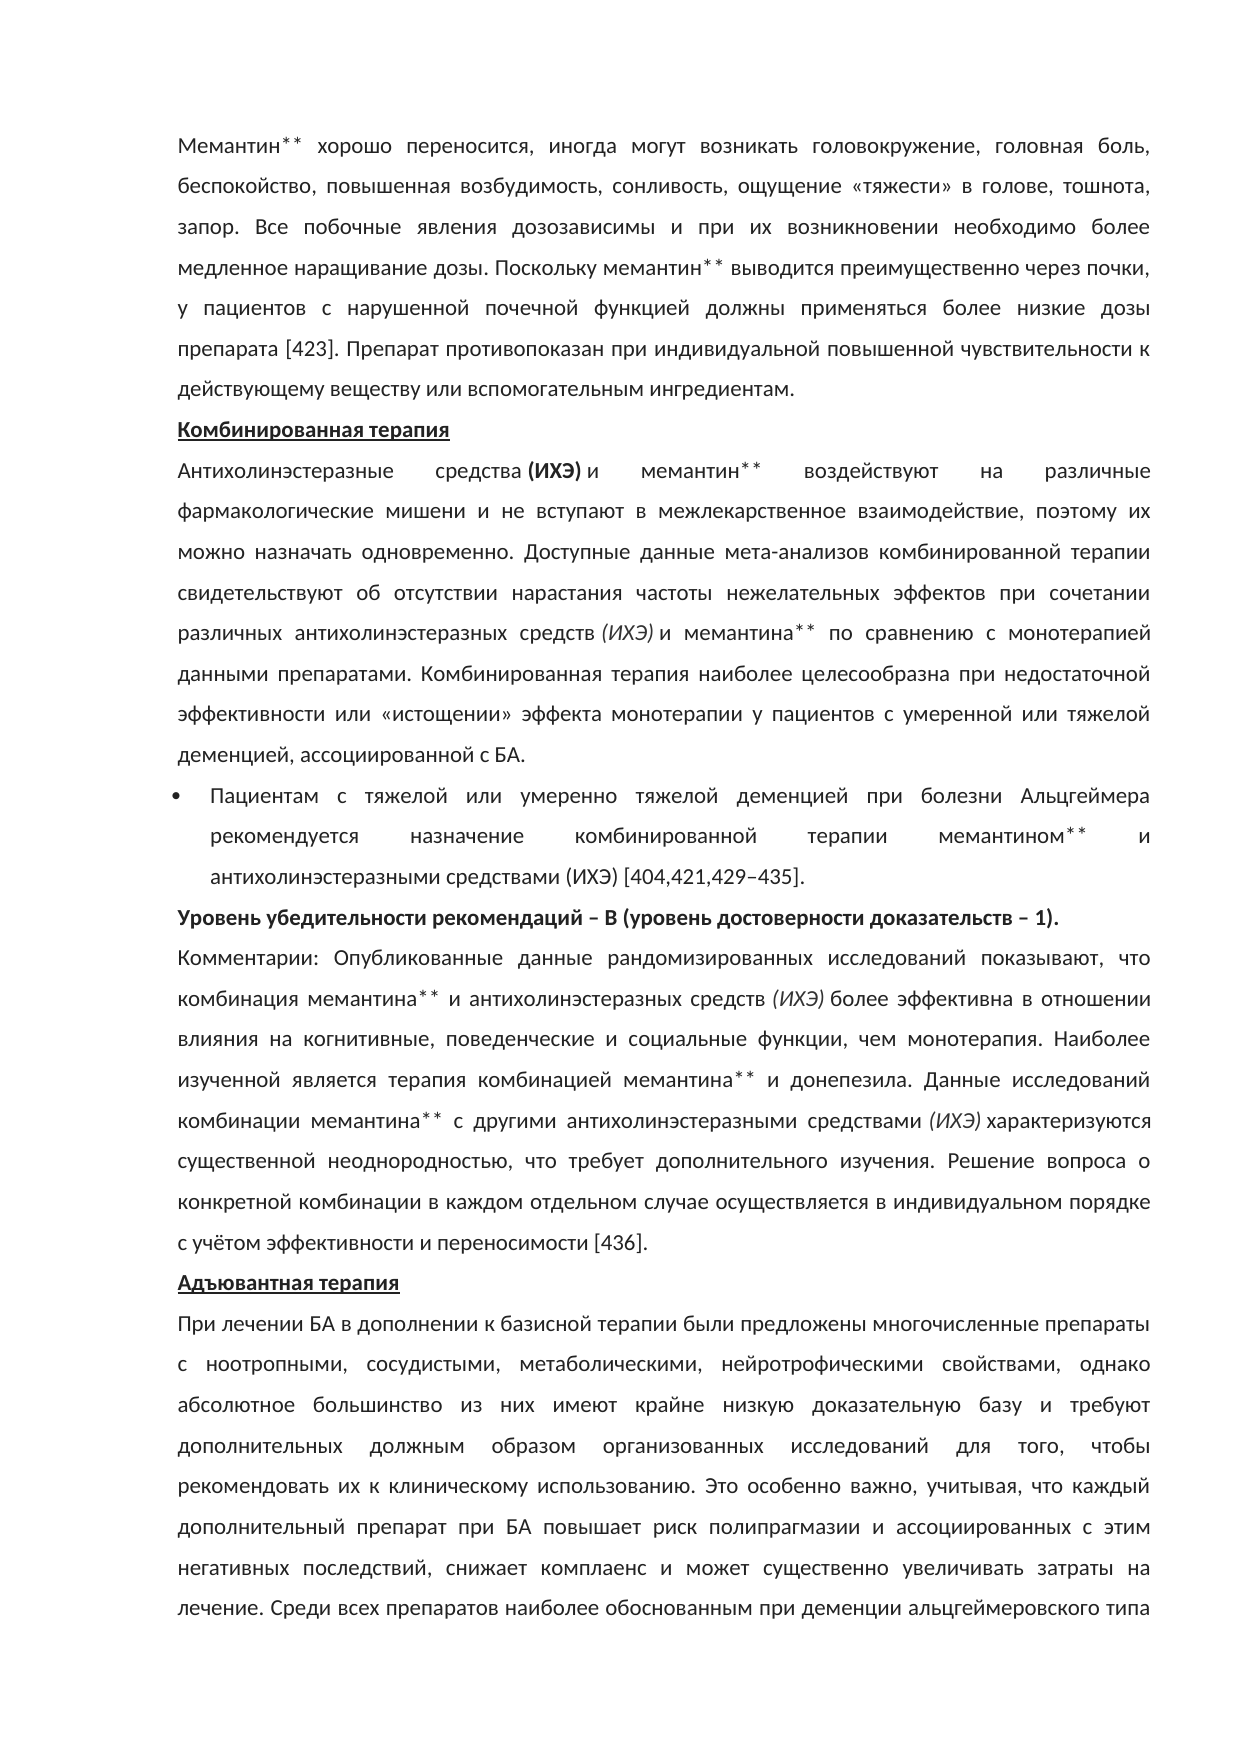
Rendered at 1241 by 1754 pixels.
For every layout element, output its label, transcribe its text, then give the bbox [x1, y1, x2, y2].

list Пациентам с тяжелой или умеренно тяжелой деменцией при болезни Альцгеймера рекомендуется назначение комбинированной терапии мемантином** и антихолинэстеразными средствами (ИХЭ) [404,421,429–435]. [172, 768, 1152, 890]
text Комбинированная терапия [177, 402, 1152, 443]
text Мемантин** хорошо переносится, иногда могут возникать головокружение, головная боль, беспокойство, повышенная возбудимость, сонливость, ощущение «тяжести» в голове, тошнота, запор. Все побочные явления дозозависимы и при их возникновении необходимо более медленное наращивание дозы. Поскольку мемантин** выводится преимущественно через почки, у пациентов с нарушенной почечной функцией должны применяться более низкие дозы препарата [423]. Препарат противопоказан при индивидуальной повышенной чувствительности к действующему веществу или вспомогательным ингредиентам. [177, 118, 1152, 402]
text Уровень убедительности рекомендаций – В (уровень достоверности доказательств – 1). [177, 890, 1152, 931]
text Комментарии: Опубликованные данные рандомизированных исследований показывают, что комбинация мемантина** и антихолинэстеразных средств (ИХЭ) более эффективна в отношении влияния на когнитивные, поведенческие и социальные функции, чем монотерапия. Наиболее изученной является терапия комбинацией мемантина** и донепезила. Данные исследований комбинации мемантина** с другими антихолинэстеразными средствами (ИХЭ) характеризуются существенной неоднородностью, что требует дополнительного изучения. Решение вопроса о конкретной комбинации в каждом отдельном случае осуществляется в индивидуальном порядке с учётом эффективности и переносимости [436]. [177, 931, 1152, 1256]
text Адъювантная терапия [177, 1256, 1152, 1296]
text Антихолинэстеразные средства (ИХЭ) и мемантин** воздействуют на различные фармакологические мишени и не вступают в межлекарственное взаимодействие, поэтому их можно назначать одновременно. Доступные данные мета-анализов комбинированной терапии свидетельствуют об отсутствии нарастания частоты нежелательных эффектов при сочетании различных антихолинэстеразных средств (ИХЭ) и мемантина** по сравнению с монотерапией данными препаратами. Комбинированная терапия наиболее целесообразна при недостаточной эффективности или «истощении» эффекта монотерапии у пациентов с умеренной или тяжелой деменцией, ассоциированной с БА. [177, 443, 1152, 768]
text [177, 1296, 1152, 1621]
